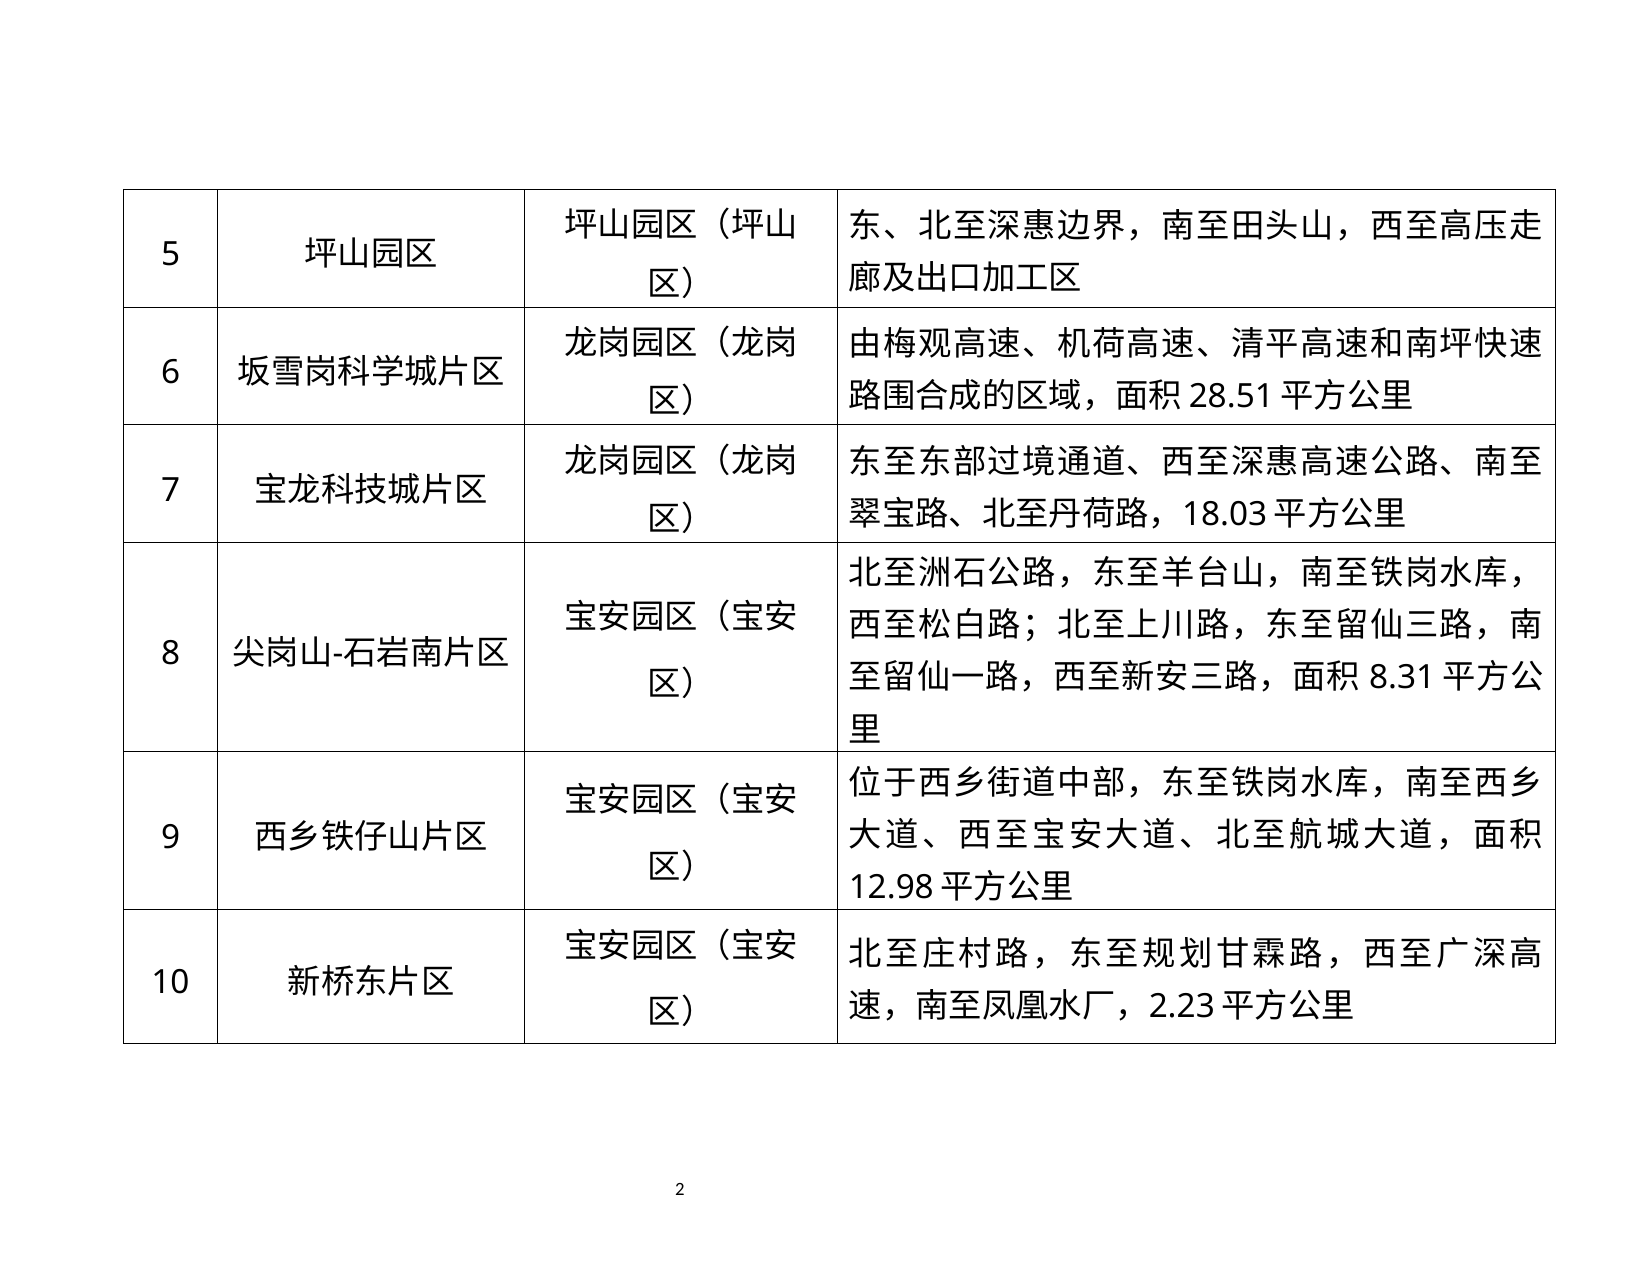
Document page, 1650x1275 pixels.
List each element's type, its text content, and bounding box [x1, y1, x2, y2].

table_cell 6 [124, 308, 217, 424]
table_cell 由梅观高速、机荷高速、清平高速和南坪快速路围合成的区域，面积28.51平方公里 [838, 308, 1555, 424]
table_cell 新桥东片区 [218, 910, 524, 1043]
table_cell 位于西乡街道中部，东至铁岗水库，南至西乡大道、西至宝安大道、北至航城大道，面积12.98平方公里 [838, 752, 1555, 909]
table_cell 坪山园区 [218, 190, 524, 307]
table_cell 10 [124, 910, 217, 1043]
table_cell 西乡铁仔山片区 [218, 752, 524, 909]
table_cell 宝安园区（宝安区） [525, 752, 837, 909]
table_cell 尖岗山-石岩南片区 [218, 543, 524, 751]
table_cell 宝安园区（宝安区） [525, 543, 837, 751]
table_cell 9 [124, 752, 217, 909]
table_cell 宝安园区（宝安区） [525, 910, 837, 1043]
table_cell 北至洲石公路，东至羊台山，南至铁岗水库，西至松白路；北至上川路，东至留仙三路，南至留仙一路，西至新安三路，面积8.31平方公里 [838, 543, 1555, 751]
table_cell 东至东部过境通道、西至深惠高速公路、南至翠宝路、北至丹荷路，18.03平方公里 [838, 425, 1555, 542]
table_cell 5 [124, 190, 217, 307]
table_cell 宝龙科技城片区 [218, 425, 524, 542]
table_cell 坪山园区（坪山区） [525, 190, 837, 307]
table_cell 龙岗园区（龙岗区） [525, 308, 837, 424]
table_cell 坂雪岗科学城片区 [218, 308, 524, 424]
table_cell 8 [124, 543, 217, 751]
table_cell 龙岗园区（龙岗区） [525, 425, 837, 542]
table_cell 北至庄村路，东至规划甘霖路，西至广深高速，南至凤凰水厂，2.23平方公里 [838, 910, 1555, 1043]
table_cell 7 [124, 425, 217, 542]
table_cell 东、北至深惠边界，南至田头山，西至高压走廊及出口加工区 [838, 190, 1555, 307]
